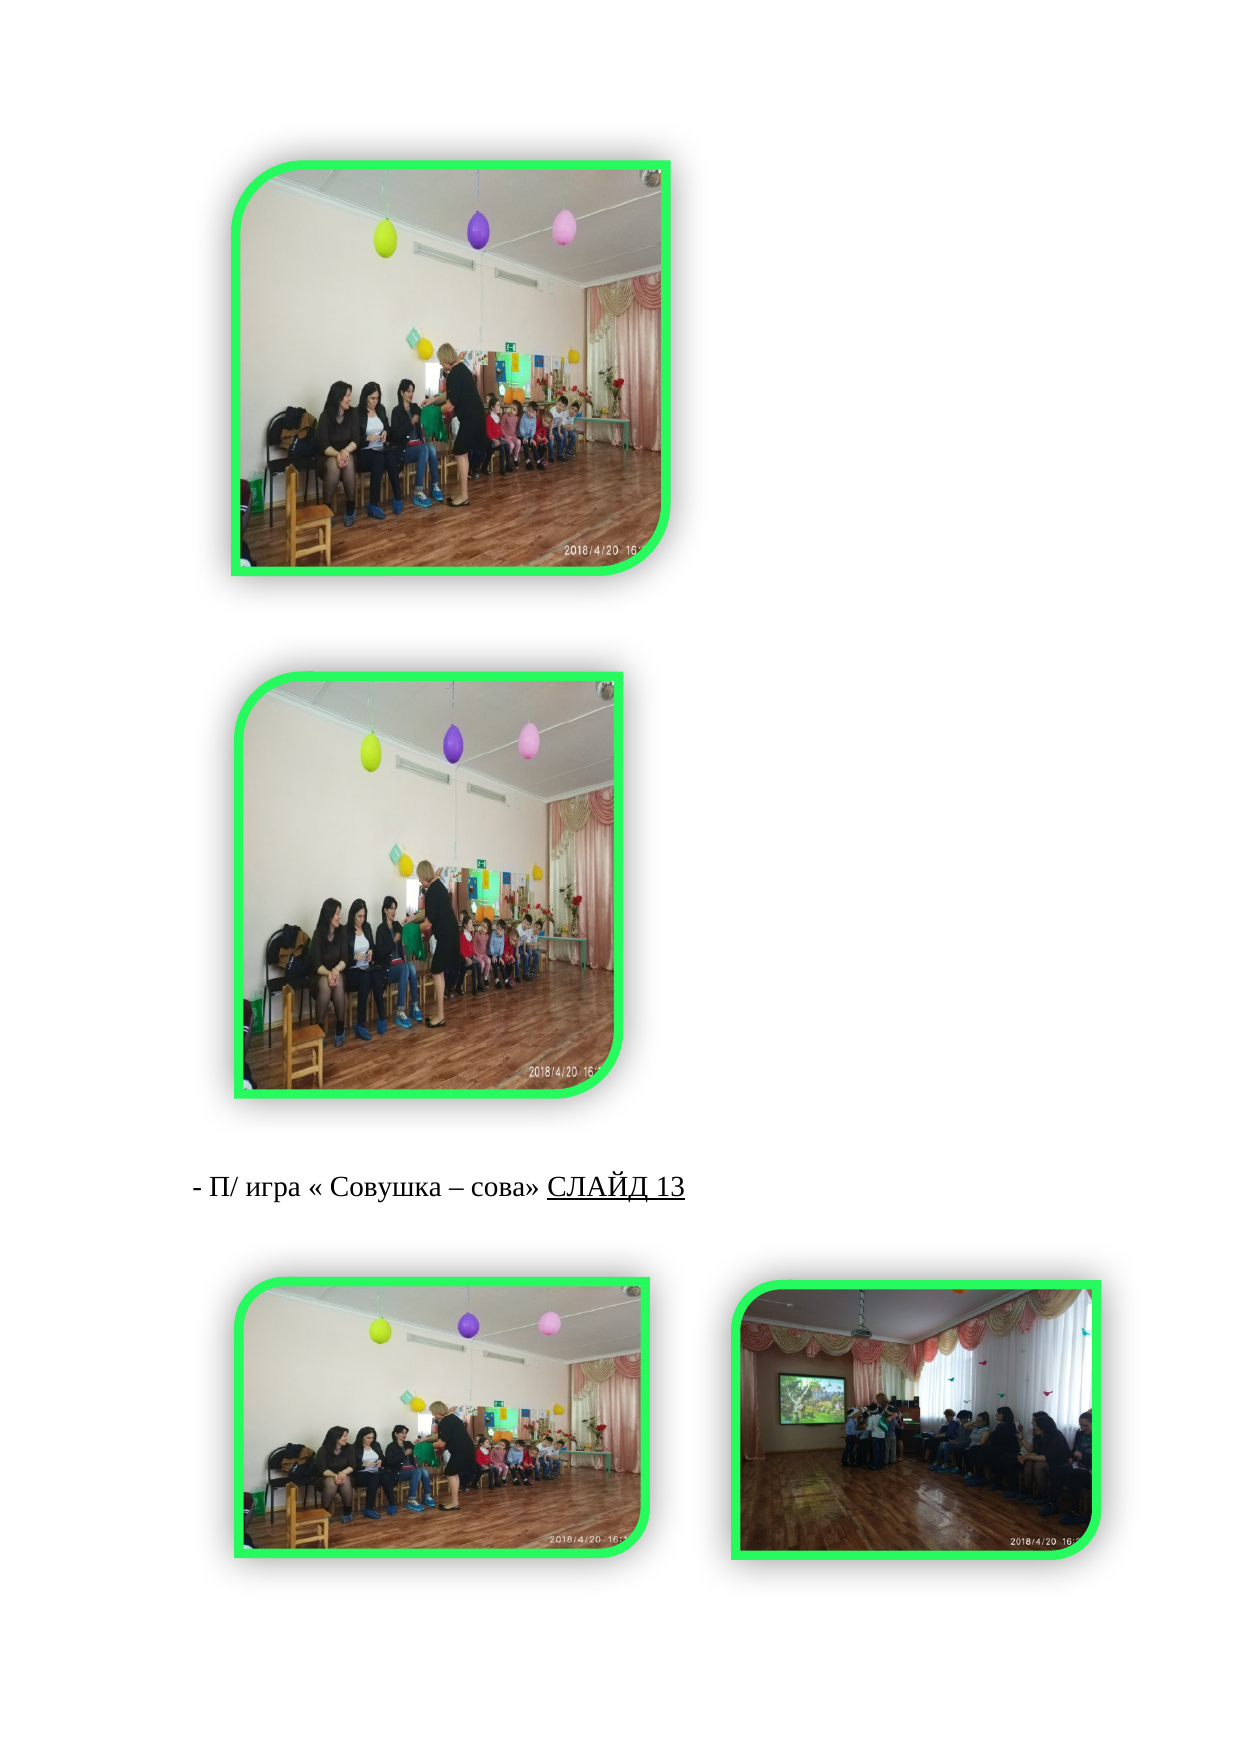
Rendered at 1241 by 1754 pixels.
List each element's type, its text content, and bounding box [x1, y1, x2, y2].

text - П/ игра « Совушка – сова» СЛАЙД 13 [192, 1169, 1152, 1202]
picture [244, 681, 613, 1089]
picture [244, 1287, 640, 1548]
picture [741, 1290, 1091, 1550]
picture [241, 170, 661, 566]
